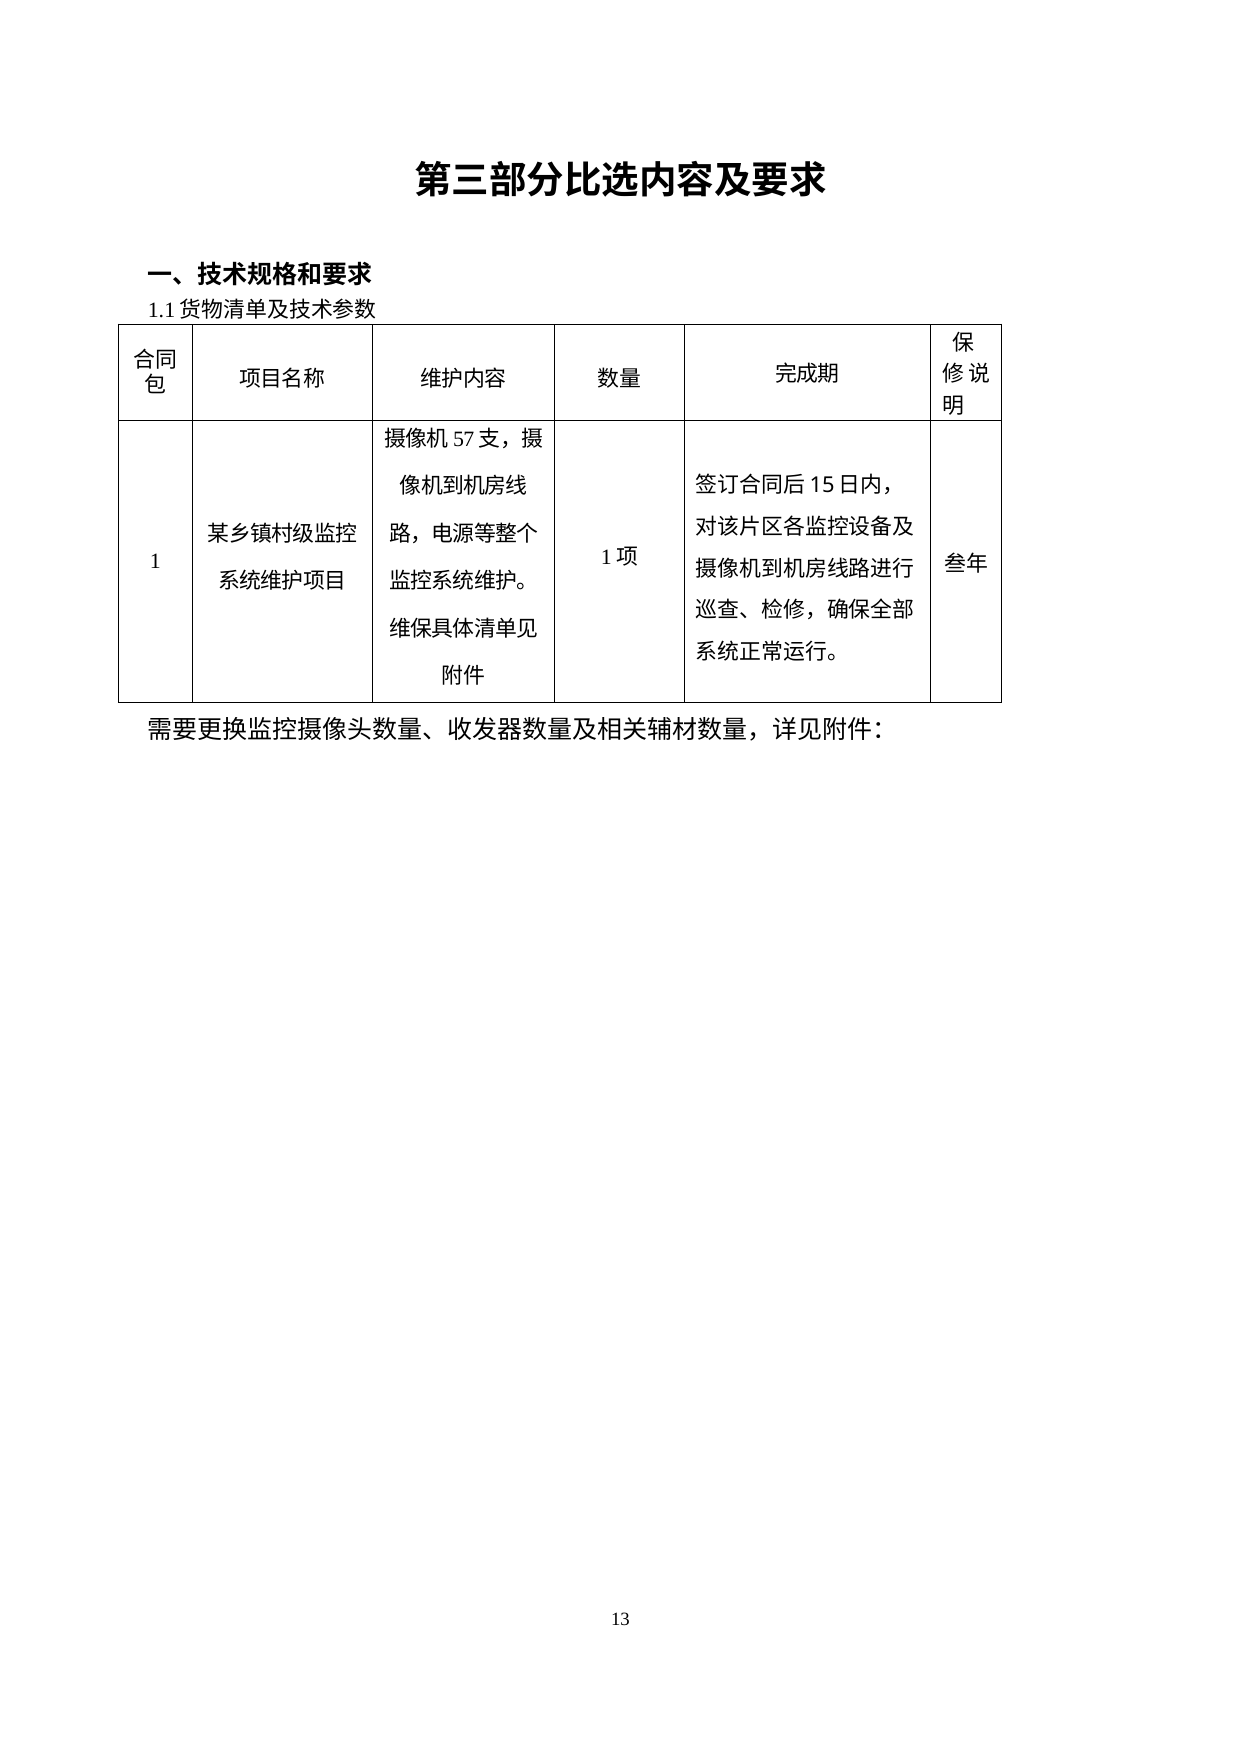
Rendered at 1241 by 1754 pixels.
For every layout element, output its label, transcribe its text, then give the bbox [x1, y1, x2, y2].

table_header 数量 [555, 325, 684, 419]
text 第三部分比选内容及要求 [148, 150, 1092, 204]
table_cell 某乡镇村级监控系统维护项目 [193, 421, 372, 702]
table_header 合同包 [119, 325, 192, 419]
table_header 项目名称 [193, 325, 372, 419]
table_cell 签订合同后15日内，对该片区各监控设备及摄像机到机房线路进行巡查、检修，确保全部系统正常运行。 [685, 421, 930, 702]
table_cell 1 [119, 421, 192, 702]
table_cell 叁年 [931, 421, 1001, 702]
text 需要更换监控摄像头数量、收发器数量及相关辅材数量，详见附件： [148, 703, 1092, 747]
table_header 维护内容 [373, 325, 554, 419]
table_cell 1项 [555, 421, 684, 702]
text 1.1货物清单及技术参数 [148, 292, 1092, 323]
table_cell 摄像机57支，摄像机到机房线路，电源等整个监控系统维护。维保具体清单见附件 [373, 421, 554, 702]
table_header 完成期 [685, 325, 930, 419]
table_header 保修说明 [931, 325, 1001, 419]
text 一、技术规格和要求 [148, 248, 1092, 292]
